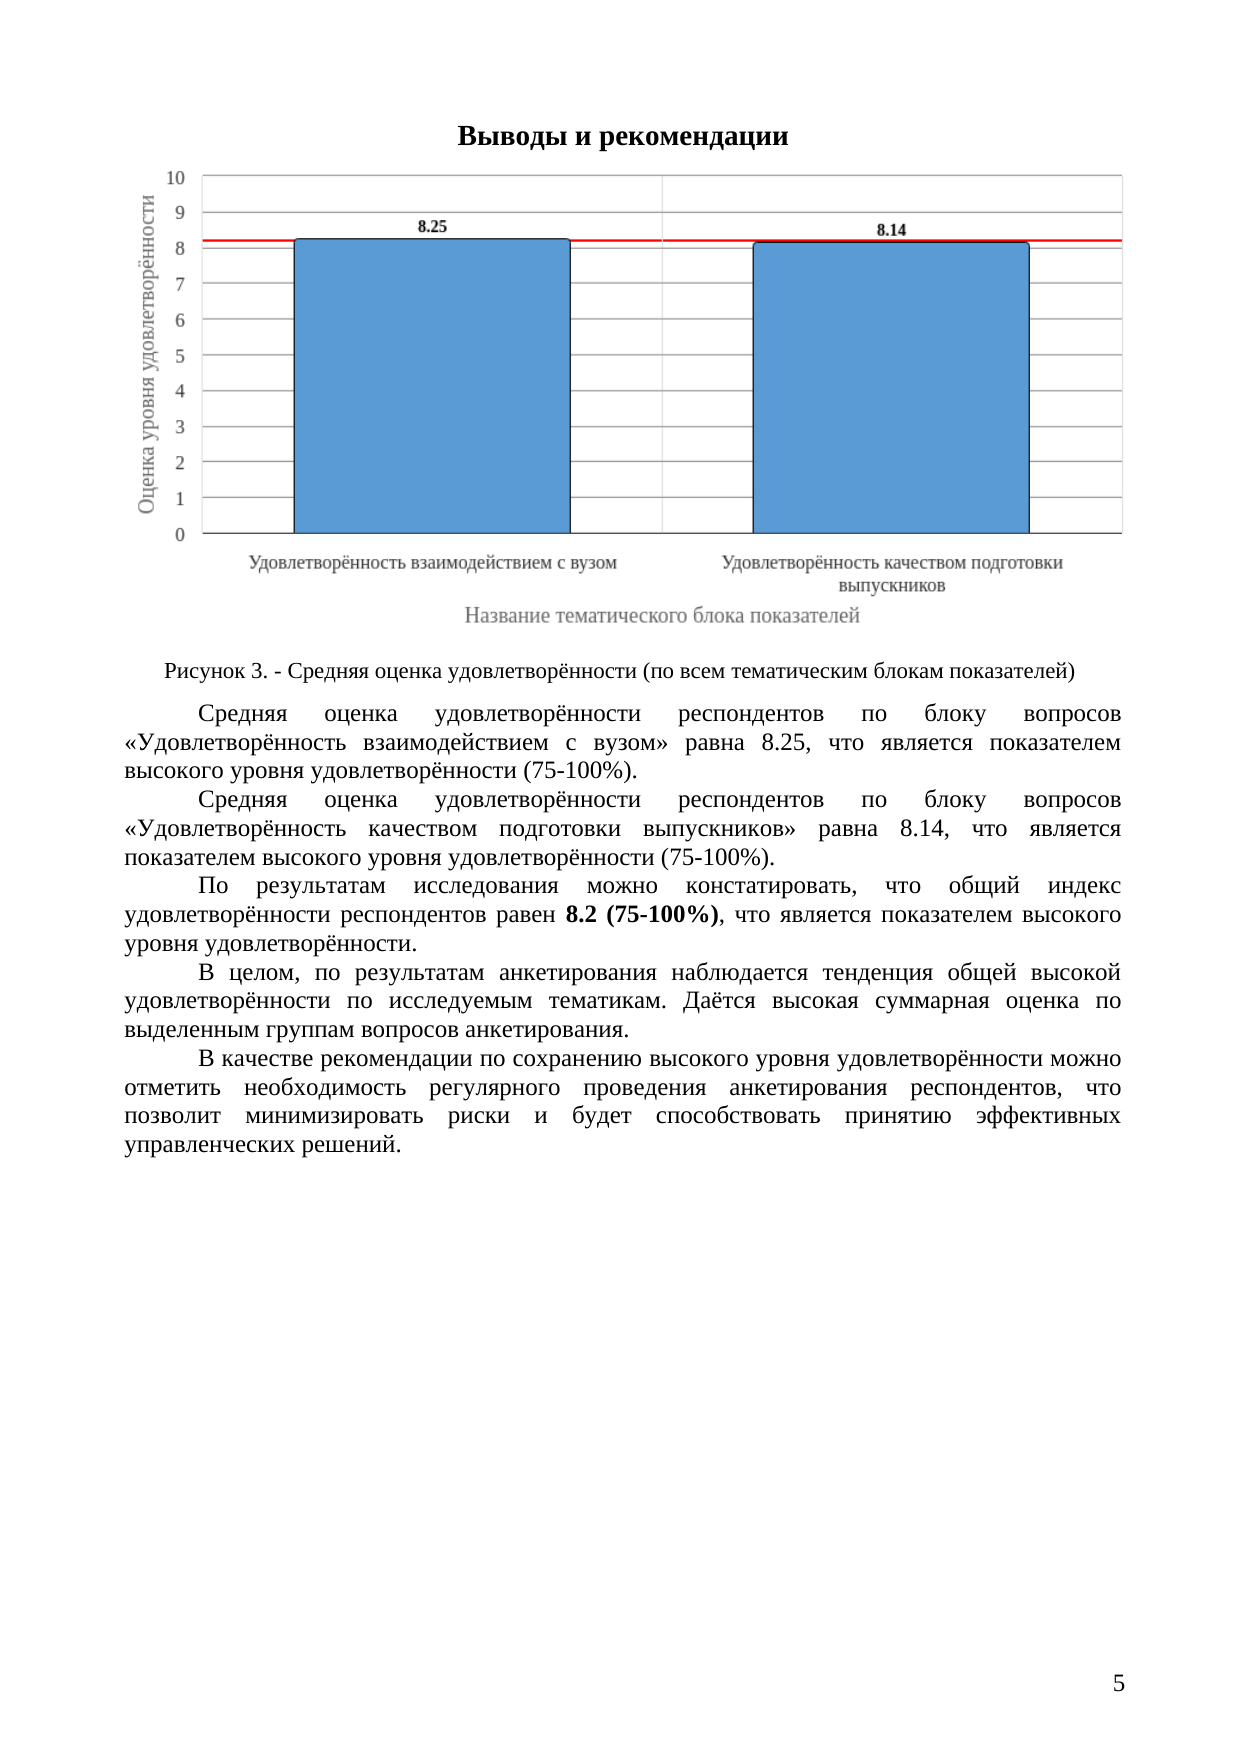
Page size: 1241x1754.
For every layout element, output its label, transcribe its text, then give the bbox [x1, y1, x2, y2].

text Средняя оценка удовлетворённости респондентов по блоку вопросов «Удовлетворённость качеством подготовки выпускников» равна 8.14, что является показателем высокого уровня удовлетворённости (75-100%). [124, 784, 1122, 870]
subtitle Выводы и рекомендации [124, 118, 1122, 152]
text В целом, по результатам анкетирования наблюдается тенденция общей высокой удовлетворённости по исследуемым тематикам. Даётся высокая суммарная оценка по выделенным группам вопросов анкетирования. [124, 957, 1122, 1043]
text Рисунок 3. - Средняя оценка удовлетворённости (по всем тематическим блокам показателей) [118, 657, 1122, 683]
picture [118, 164, 1134, 643]
text По результатам исследования можно констатировать, что общий индекс удовлетворённости респондентов равен 8.2 (75-100%), что является показателем высокого уровня удовлетворённости. [124, 870, 1122, 957]
text В качестве рекомендации по сохранению высокого уровня удовлетворённости можно отметить необходимость регулярного проведения анкетирования респондентов, что позволит минимизировать риски и будет способствовать принятию эффективных управленческих решений. [124, 1043, 1122, 1158]
text Средняя оценка удовлетворённости респондентов по блоку вопросов «Удовлетворённость взаимодействием с вузом» равна 8.25, что является показателем высокого уровня удовлетворённости (75-100%). [124, 698, 1122, 784]
